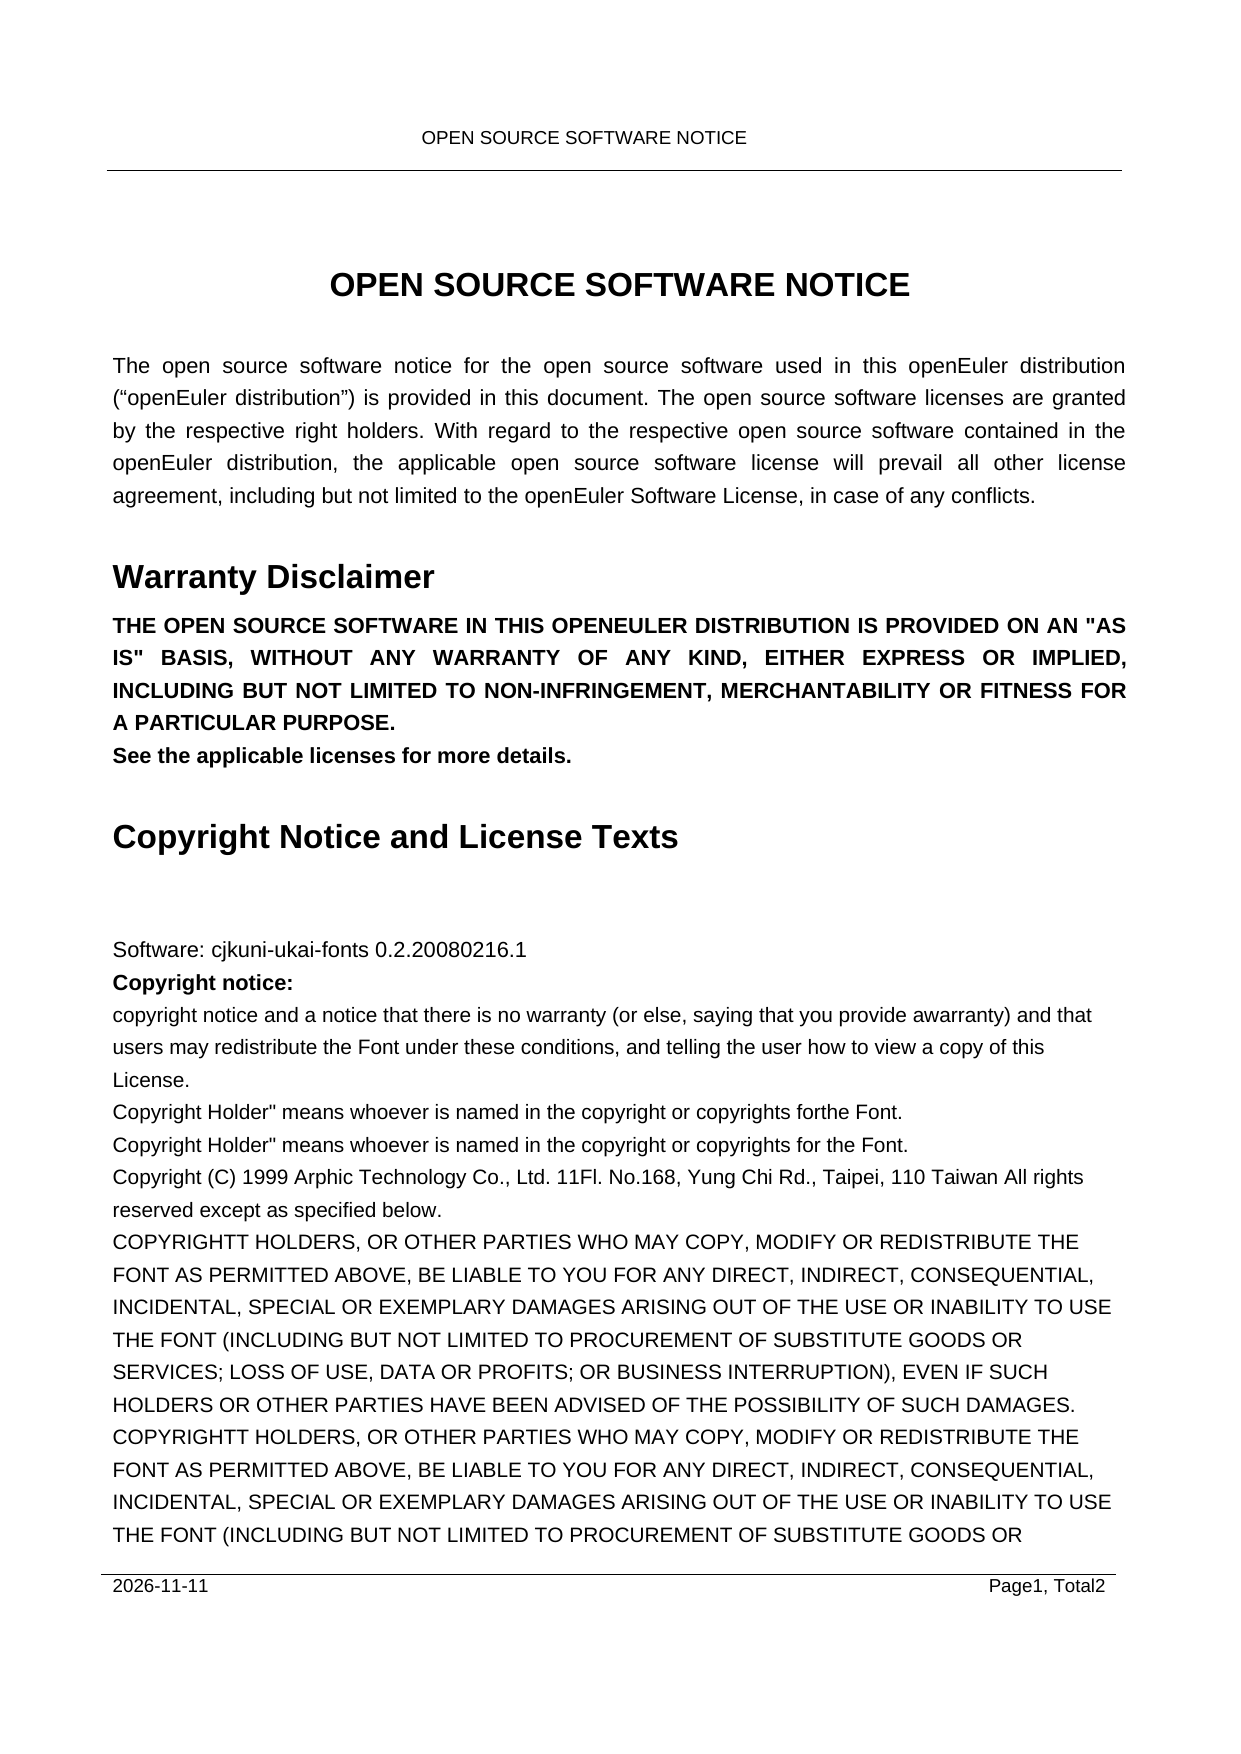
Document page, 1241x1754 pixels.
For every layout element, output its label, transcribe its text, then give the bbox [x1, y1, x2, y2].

text Warranty Disclaimer [112, 544, 1128, 609]
text Software: cjkuni-ukai-fonts 0.2.20080216.1 [112, 933, 1128, 966]
text Copyright (C) 1999 Arphic Technology Co., Ltd. 11Fl. No.168, Yung Chi Rd., Taipei, 110 Taiwan All rights reserved except as specified below. [112, 1161, 1128, 1226]
text Copyright Notice and License Texts [112, 804, 1128, 869]
text OPEN SOURCE SOFTWARE NOTICE [112, 251, 1128, 316]
text copyright notice and a notice that there is no warranty (or else, saying that you provide awarranty) and that users may redistribute the Font under these conditions, and telling the user how to view a copy of this License. [112, 998, 1128, 1096]
text Copyright notice: [112, 966, 1128, 998]
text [112, 1421, 1128, 1551]
text THE OPEN SOURCE SOFTWARE IN THIS OPENEULER DISTRIBUTION IS PROVIDED ON AN "AS IS" BASIS, WITHOUT ANY WARRANTY OF ANY KIND, EITHER EXPRESS OR IMPLIED, INCLUDING BUT NOT LIMITED TO NON-INFRINGEMENT, MERCHANTABILITY OR FITNESS FOR A PARTICULAR PURPOSE. See the applicable licenses for more details. [112, 609, 1128, 771]
text The open source software notice for the open source software used in this openEuler distribution (“openEuler distribution”) is provided in this document. The open source software licenses are granted by the respective right holders. With regard to the respective open source software contained in the openEuler distribution, the applicable open source software license will prevail all other license agreement, including but not limited to the openEuler Software License, in case of any conflicts. [112, 349, 1128, 511]
text Copyright Holder" means whoever is named in the copyright or copyrights forthe Font. [112, 1096, 1128, 1128]
text Copyright Holder" means whoever is named in the copyright or copyrights for the Font. [112, 1128, 1128, 1161]
